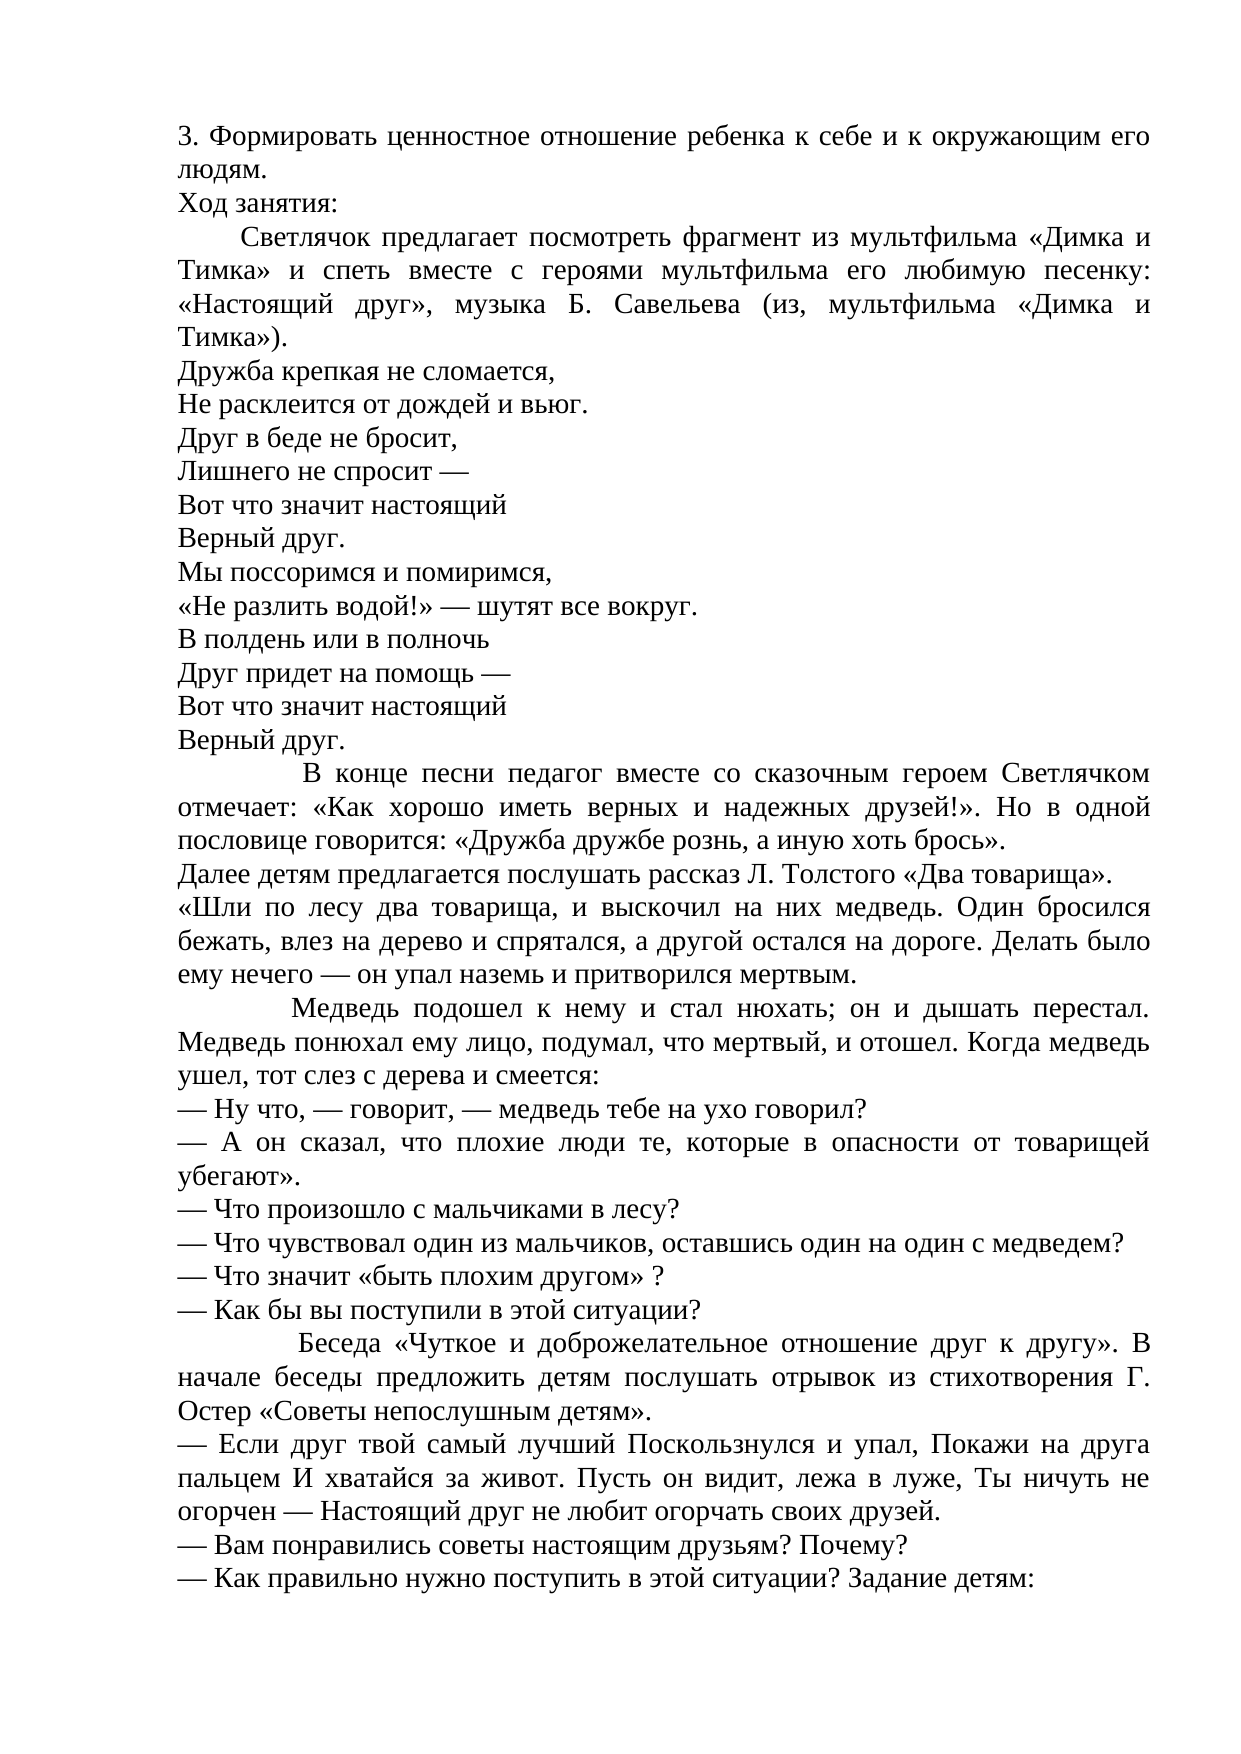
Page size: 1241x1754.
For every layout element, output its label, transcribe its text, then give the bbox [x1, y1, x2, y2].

text Вот что значит настоящий [177, 487, 1152, 521]
text Дружба крепкая не сломается, [177, 353, 1152, 386]
text — Что произошло с мальчиками в лесу? [177, 1191, 1152, 1225]
text Светлячок предлагает посмотреть фрагмент из мультфильма «Димка и Тимка» и спеть вместе с героями мультфильма его любимую песенку: «Настоящий друг», музыка Б. Савельева (из, мультфильма «Димка и Тимка»). [177, 219, 1152, 353]
text В конце песни педагог вместе со сказочным героем Светлячком отмечает: «Как хорошо иметь верных и надежных друзей!». Но в одной пословице говорится: «Дружба дружбе рознь, а иную хоть брось». [177, 755, 1152, 856]
text — Что чувствовал один из мальчиков, оставшись один на один с медведем? [177, 1225, 1152, 1258]
text Не расклеится от дождей и вьюг. [177, 386, 1152, 420]
text Далее детям предлагается послушать рассказ Л. Толстого «Два товарища». [177, 856, 1152, 889]
text Вот что значит настоящий [177, 688, 1152, 722]
text — Ну что, — говорит, — медведь тебе на ухо говорил? [177, 1091, 1152, 1124]
text Лишнего не спросит — [177, 453, 1152, 487]
text Ход занятия: [177, 185, 1152, 219]
text — Если друг твой самый лучший Поскользнулся и упал, Покажи на друга пальцем И хватайся за живот. Пусть он видит, лежа в луже, Ты ничуть не огорчен — Настоящий друг не любит огорчать своих друзей. [177, 1426, 1152, 1527]
text Мы поссоримся и помиримся, [177, 554, 1152, 588]
text — Вам понравились советы настоящим друзьям? Почему? [177, 1527, 1152, 1560]
text — Что значит «быть плохим другом» ? [177, 1258, 1152, 1292]
text Друг придет на помощь — [177, 655, 1152, 688]
text Медведь подошел к нему и стал нюхать; он и дышать перестал. Медведь понюхал ему лицо, подумал, что мертвый, и отошел. Когда медведь ушел, тот слез с дерева и смеется: [177, 990, 1152, 1091]
text 3. Формировать ценностное отношение ребенка к себе и к окружающим его людям. [177, 118, 1152, 185]
text В полдень или в полночь [177, 621, 1152, 655]
text Друг в беде не бросит, [177, 420, 1152, 453]
text «Не разлить водой!» — шутят все вокруг. [177, 588, 1152, 621]
text «Шли по лесу два товарища, и выскочил на них медведь. Один бросился бежать, влез на дерево и спрятался, а другой остался на дороге. Делать было ему нечего — он упал наземь и притворился мертвым. [177, 889, 1152, 990]
text — А он сказал, что плохие люди те, которые в опасности от товарищей убегают». [177, 1124, 1152, 1191]
text Беседа «Чуткое и доброжелательное отношение друг к другу». В начале беседы предложить детям послушать отрывок из стихотворения Г. Остер «Советы непослушным детям». [177, 1326, 1152, 1426]
text — Как правильно нужно поступить в этой ситуации? Задание детям: [177, 1560, 1152, 1594]
text Верный друг. [177, 521, 1152, 554]
text — Как бы вы поступили в этой ситуации? [177, 1292, 1152, 1326]
text Верный друг. [177, 722, 1152, 755]
